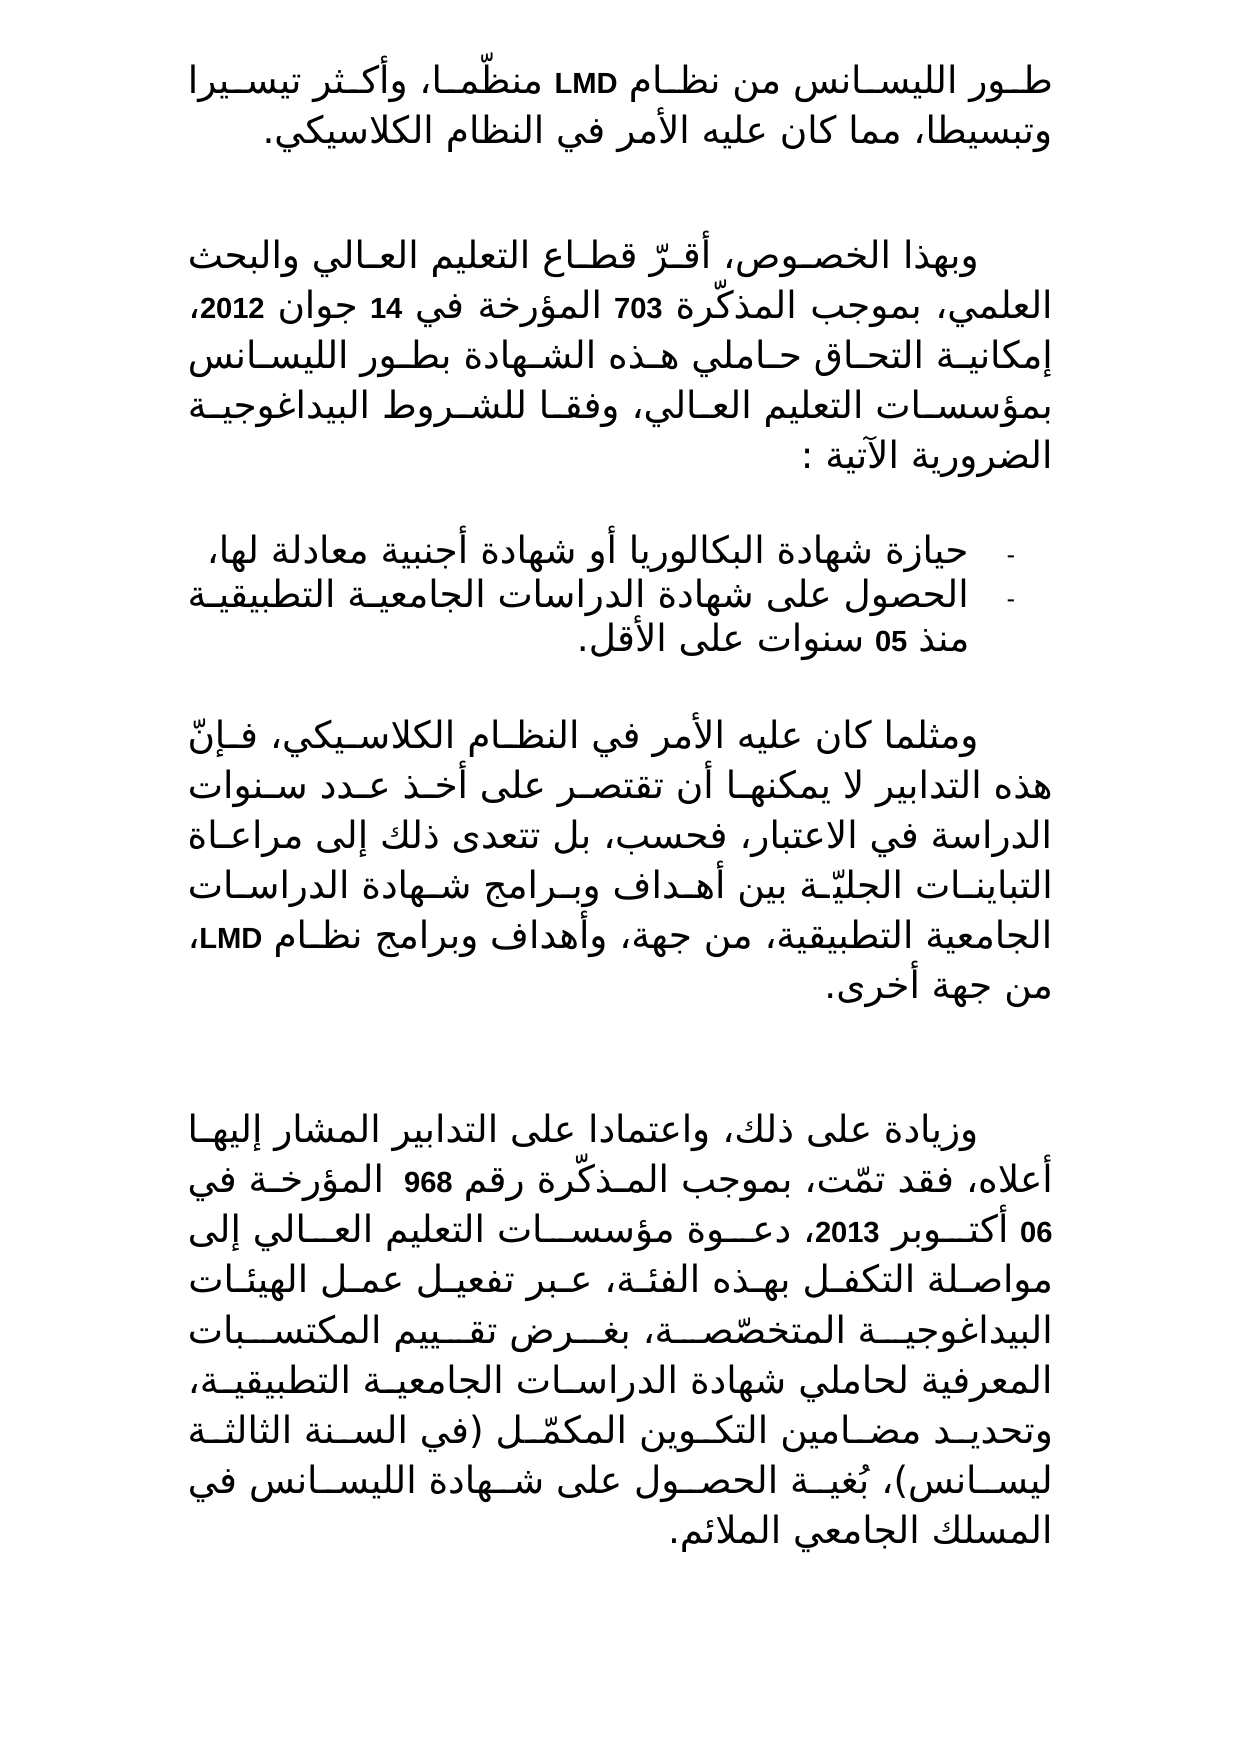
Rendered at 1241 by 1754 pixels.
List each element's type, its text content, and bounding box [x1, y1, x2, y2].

list حيازة شهادة البكالوريا أو شهادة أجنبية معادلة لها، [187, 529, 1007, 573]
list الحصول على شهادة الدراسات الجامعية التطبيقية منذ 05 سنوات على الأقل. [187, 573, 1007, 660]
text وبهذا الخصوص، أقرّ قطاع التعليم العالي والبحث العلمي، بموجب المذكّرة 703 المؤرخة في 14 جوان 2012، إمكانية التحاق حاملي هذه الشهادة بطور الليسانس بمؤسسات التعليم العالي، وفقا للشروط البيداغوجية الضرورية الآتية : [187, 233, 1053, 478]
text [187, 59, 1053, 153]
text ومثلما كان عليه الأمر في النظام الكلاسيكي، فإنّ هذه التدابير لا يمكنها أن تقتصر على أخذ عدد سنوات الدراسة في الاعتبار، فحسب، بل تتعدى ذلك إلى مراعاة التباينات الجليّة بين أهداف وبرامج شهادة الدراسات الجامعية التطبيقية، من جهة، وأهداف وبرامج نظام LMD، من جهة أخرى. [187, 713, 1053, 1007]
text وزيادة على ذلك، واعتمادا على التدابير المشار إليها أعلاه، فقد تمّت، بموجب المذكّرة رقم 968 المؤرخة في 06 أكتوبر 2013، دعوة مؤسسات التعليم العالي إلى مواصلة التكفل بهذه الفئة، عبر تفعيل عمل الهيئات البيداغوجية المتخصّصة، بغرض تقييم المكتسبات المعرفية لحاملي شهادة الدراسات الجامعية التطبيقية، وتحديد مضامين التكوين المكمّل (في السنة الثالثة ليسانس)، بُغية الحصول على شهادة الليسانس في المسلك الجامعي الملائم. [187, 1108, 1053, 1552]
